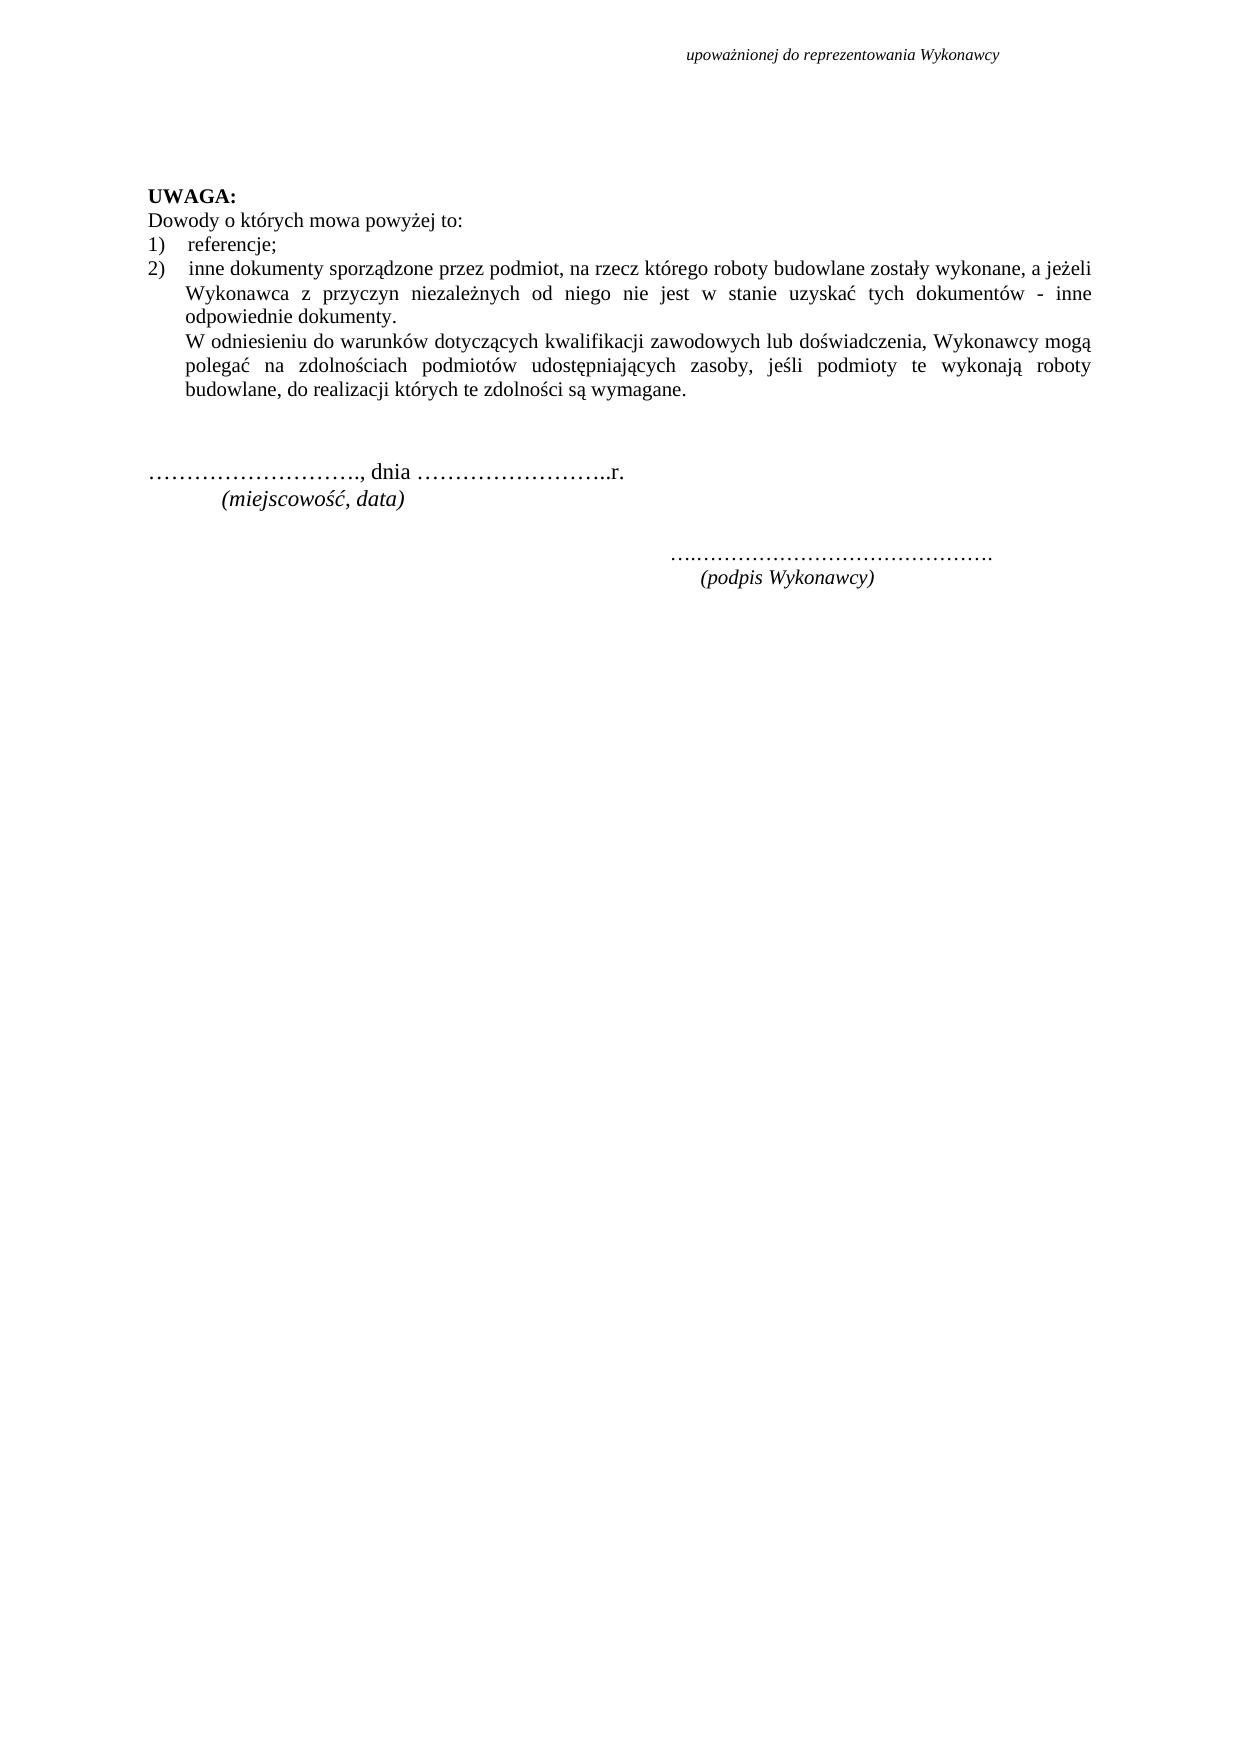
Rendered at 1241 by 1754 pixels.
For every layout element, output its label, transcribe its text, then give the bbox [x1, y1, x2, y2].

list inne dokumenty sporządzone przez podmiot, na rzecz którego roboty budowlane zostały wykonane, a jeżeli Wykonawca z przyczyn niezależnych od niego nie jest w stanie uzyskać tych dokumentów - inne odpowiednie dokumenty. [148, 256, 1093, 328]
text UWAGA: [148, 184, 1093, 208]
text ….……………………………………. [148, 511, 1093, 565]
text (podpis Wykonawcy) [148, 565, 1093, 589]
text (miejscowość, data) [148, 484, 1093, 511]
list referencje; [148, 232, 1093, 256]
text ………………………., dnia ……………………..r. [148, 458, 1093, 484]
text W odniesieniu do warunków dotyczących kwalifikacji zawodowych lub doświadczenia, Wykonawcy mogą polegać na zdolnościach podmiotów udostępniających zasoby, jeśli podmioty te wykonają roboty budowlane, do realizacji których te zdolności są wymagane. [185, 328, 1093, 401]
text upoważnionej do reprezentowania Wykonawcy [148, 44, 1093, 63]
text Dowody o których mowa powyżej to: [148, 208, 1093, 232]
